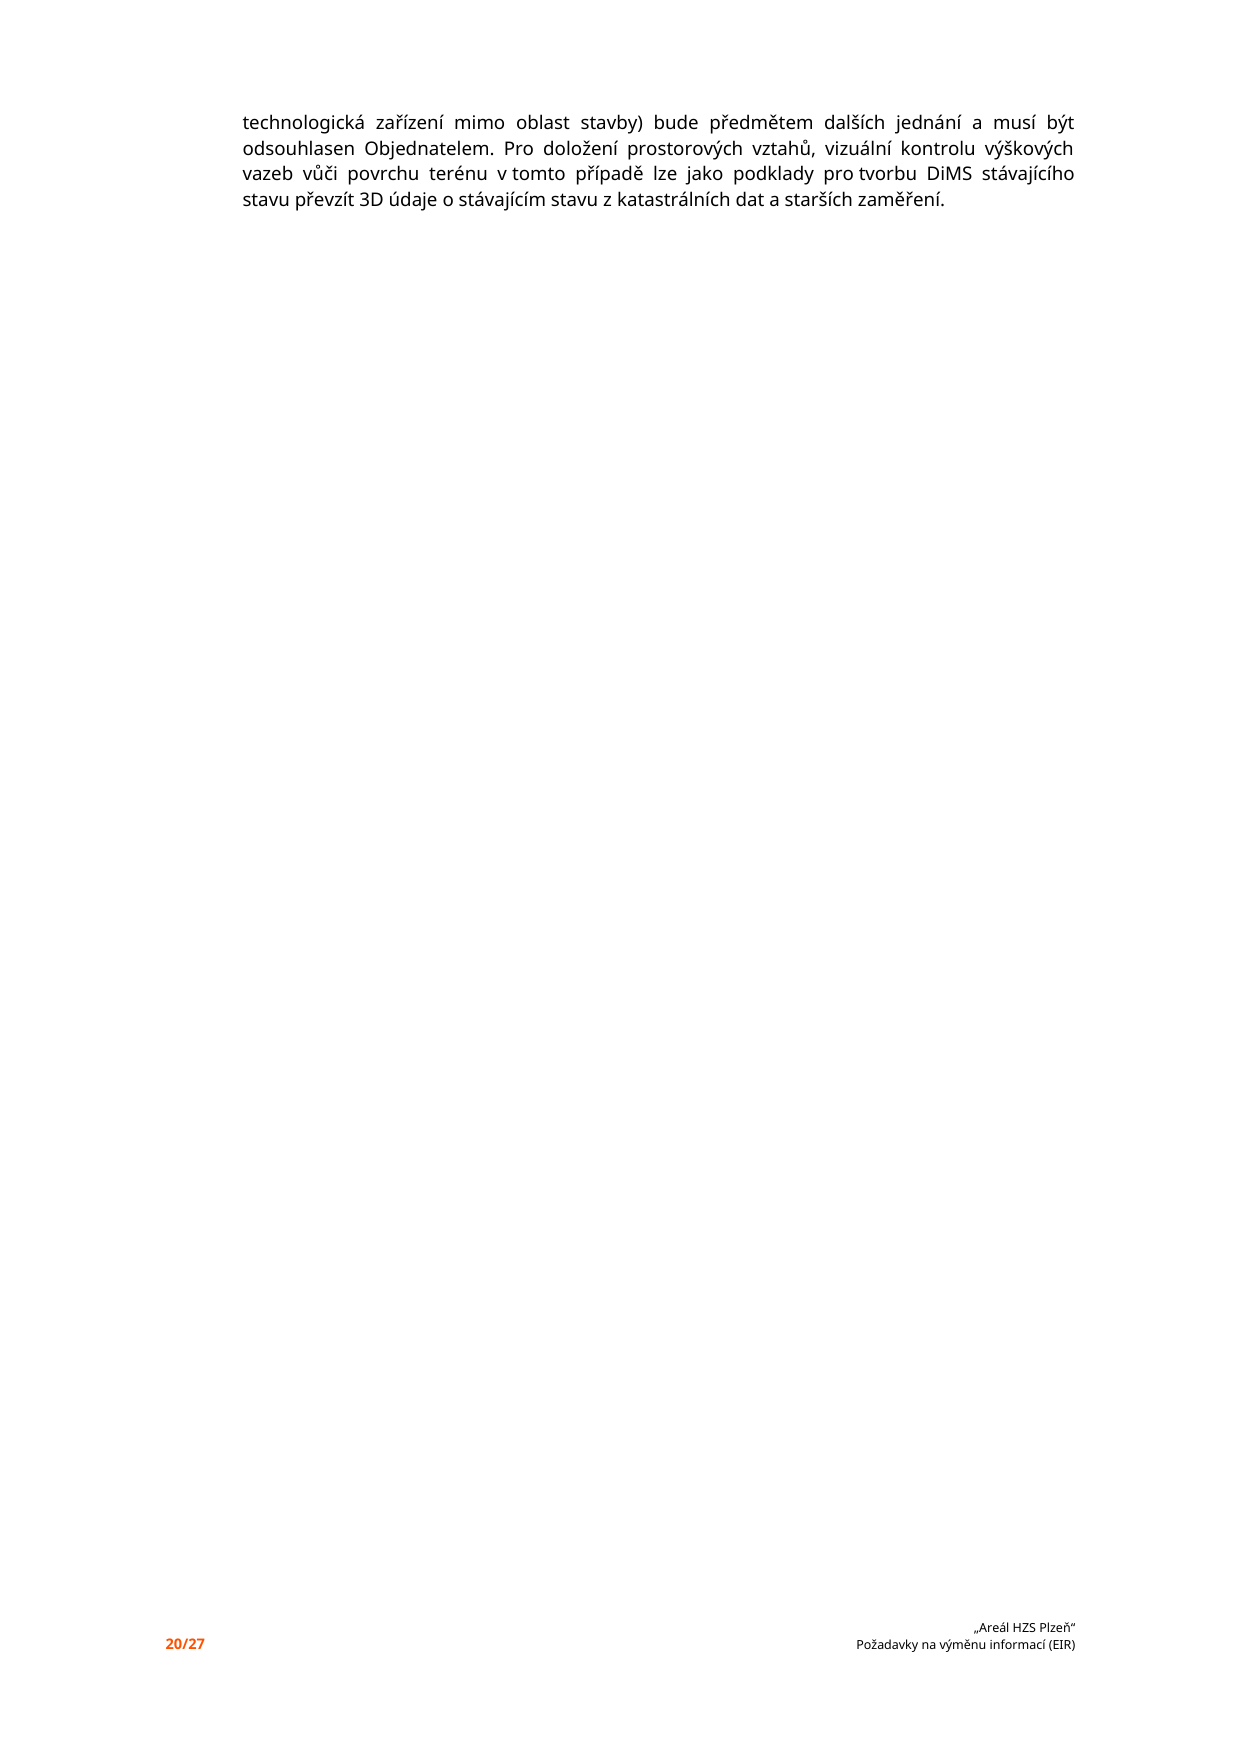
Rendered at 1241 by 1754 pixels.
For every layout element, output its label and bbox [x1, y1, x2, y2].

text [165, 109, 1075, 211]
